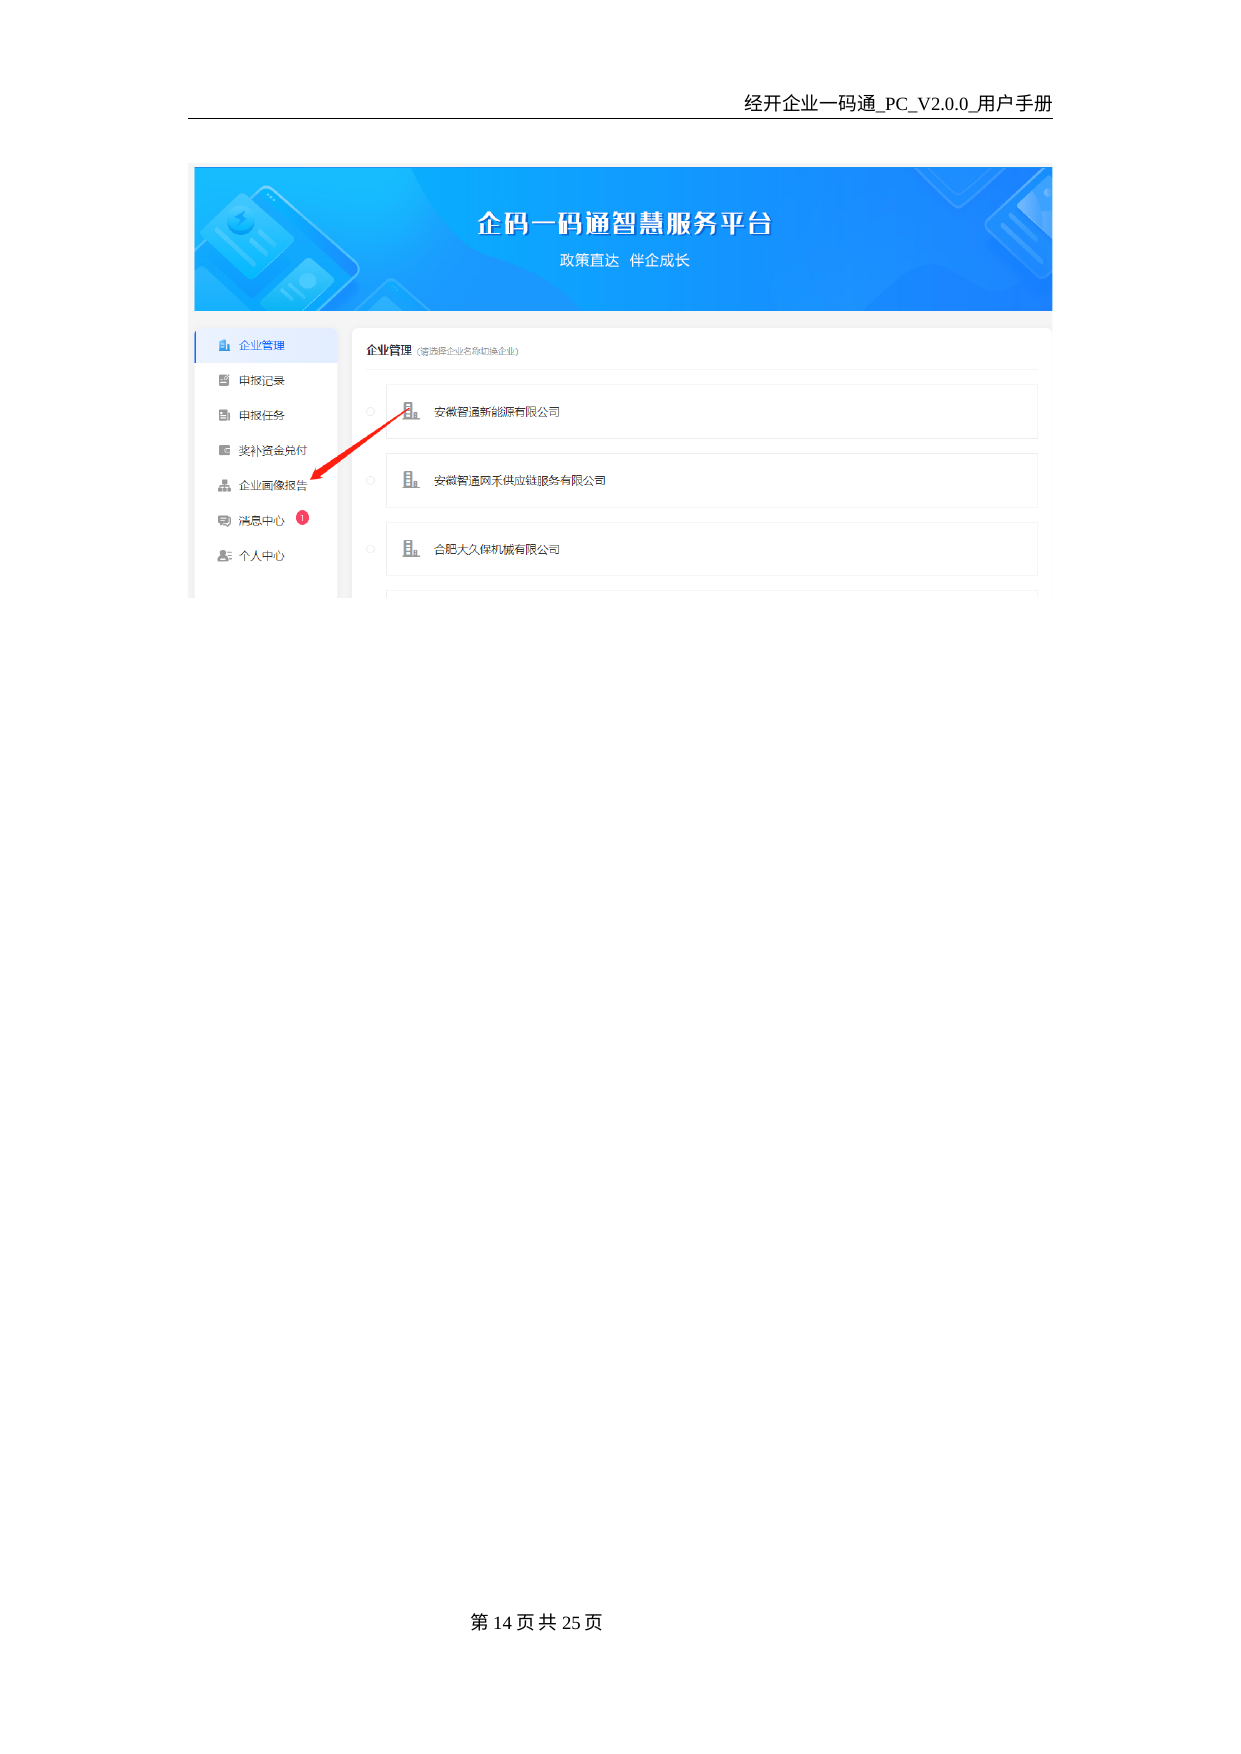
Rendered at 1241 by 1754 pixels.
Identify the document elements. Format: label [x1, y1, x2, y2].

picture [187, 163, 1053, 598]
